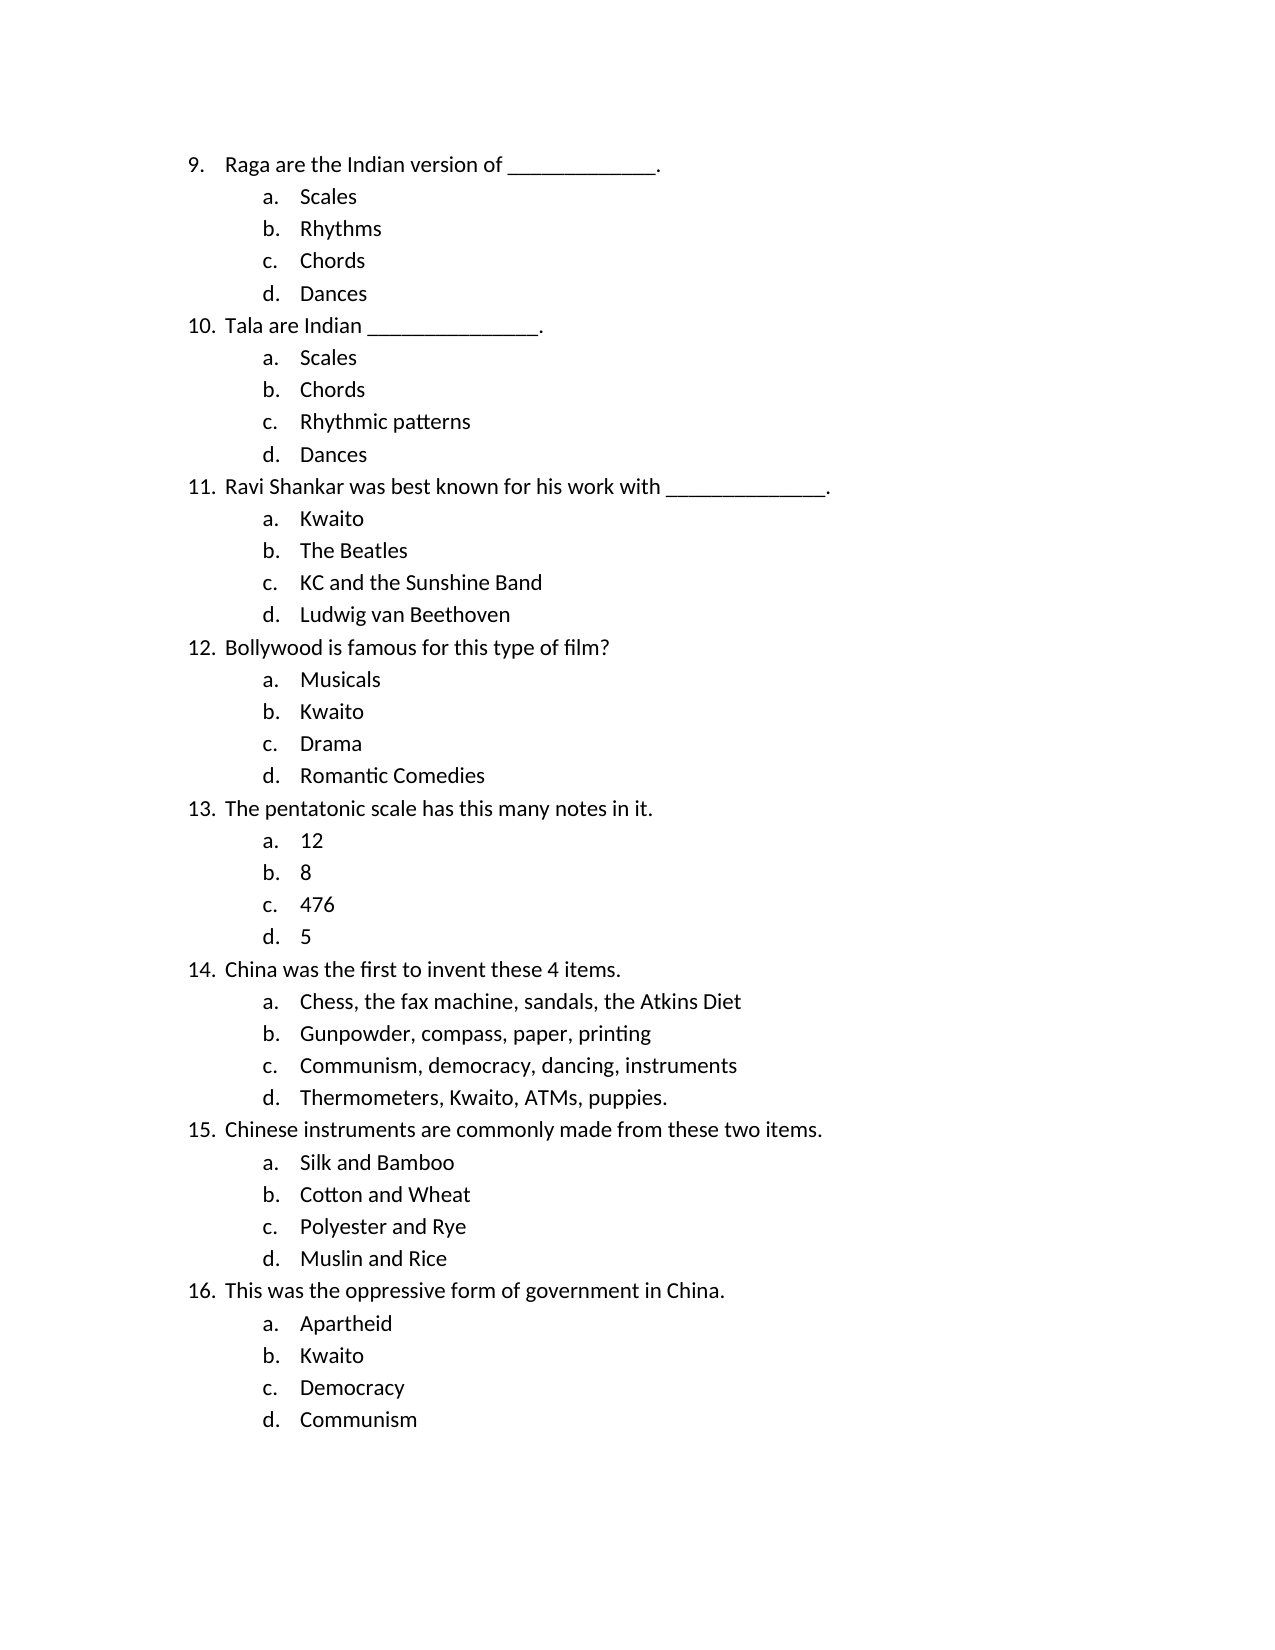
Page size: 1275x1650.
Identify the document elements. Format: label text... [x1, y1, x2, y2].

list Scales [262, 343, 1125, 371]
list Silk and Bamboo [262, 1148, 1125, 1176]
list Musicals [262, 665, 1125, 693]
list 12 [262, 826, 1125, 854]
list Chords [262, 375, 1125, 403]
list Muslin and Rice [262, 1244, 1125, 1272]
list Ravi Shankar was best known for his work with ______________. [187, 472, 1125, 500]
list Kwaito [262, 1341, 1125, 1369]
list The Beatles [262, 536, 1125, 564]
list Dances [262, 440, 1125, 468]
list Democracy [262, 1373, 1125, 1401]
list Dances [262, 279, 1125, 307]
list Rhythmic patterns [262, 407, 1125, 436]
list Chinese instruments are commonly made from these two items. [187, 1116, 1125, 1144]
list Drama [262, 729, 1125, 757]
list 476 [262, 890, 1125, 918]
list Thermometers, Kwaito, ATMs, puppies. [262, 1083, 1125, 1111]
list Cotton and Wheat [262, 1180, 1125, 1208]
list Kwaito [262, 504, 1125, 532]
list 5 [262, 922, 1125, 951]
list The pentatonic scale has this many notes in it. [187, 794, 1125, 822]
list Chords [262, 247, 1125, 274]
list China was the first to invent these 4 items. [187, 955, 1125, 983]
list Polyester and Rye [262, 1212, 1125, 1240]
list This was the oppressive form of government in China. [187, 1277, 1125, 1304]
list Bollywood is famous for this type of film? [187, 633, 1125, 661]
list Chess, the fax machine, sandals, the Atkins Diet [262, 987, 1125, 1015]
list Ludwig van Beethoven [262, 601, 1125, 629]
list Raga are the Indian version of _____________. [187, 150, 1125, 178]
list Scales [262, 182, 1125, 210]
list Romantic Comedies [262, 762, 1125, 789]
list Communism, democracy, dancing, instruments [262, 1051, 1125, 1079]
list 8 [262, 858, 1125, 886]
list Rhythms [262, 214, 1125, 242]
list Communism [262, 1405, 1125, 1433]
list Gunpowder, compass, paper, printing [262, 1019, 1125, 1047]
list Apartheid [262, 1309, 1125, 1337]
list KC and the Sunshine Band [262, 568, 1125, 596]
list Tala are Indian _______________. [187, 311, 1125, 339]
list Kwaito [262, 697, 1125, 725]
